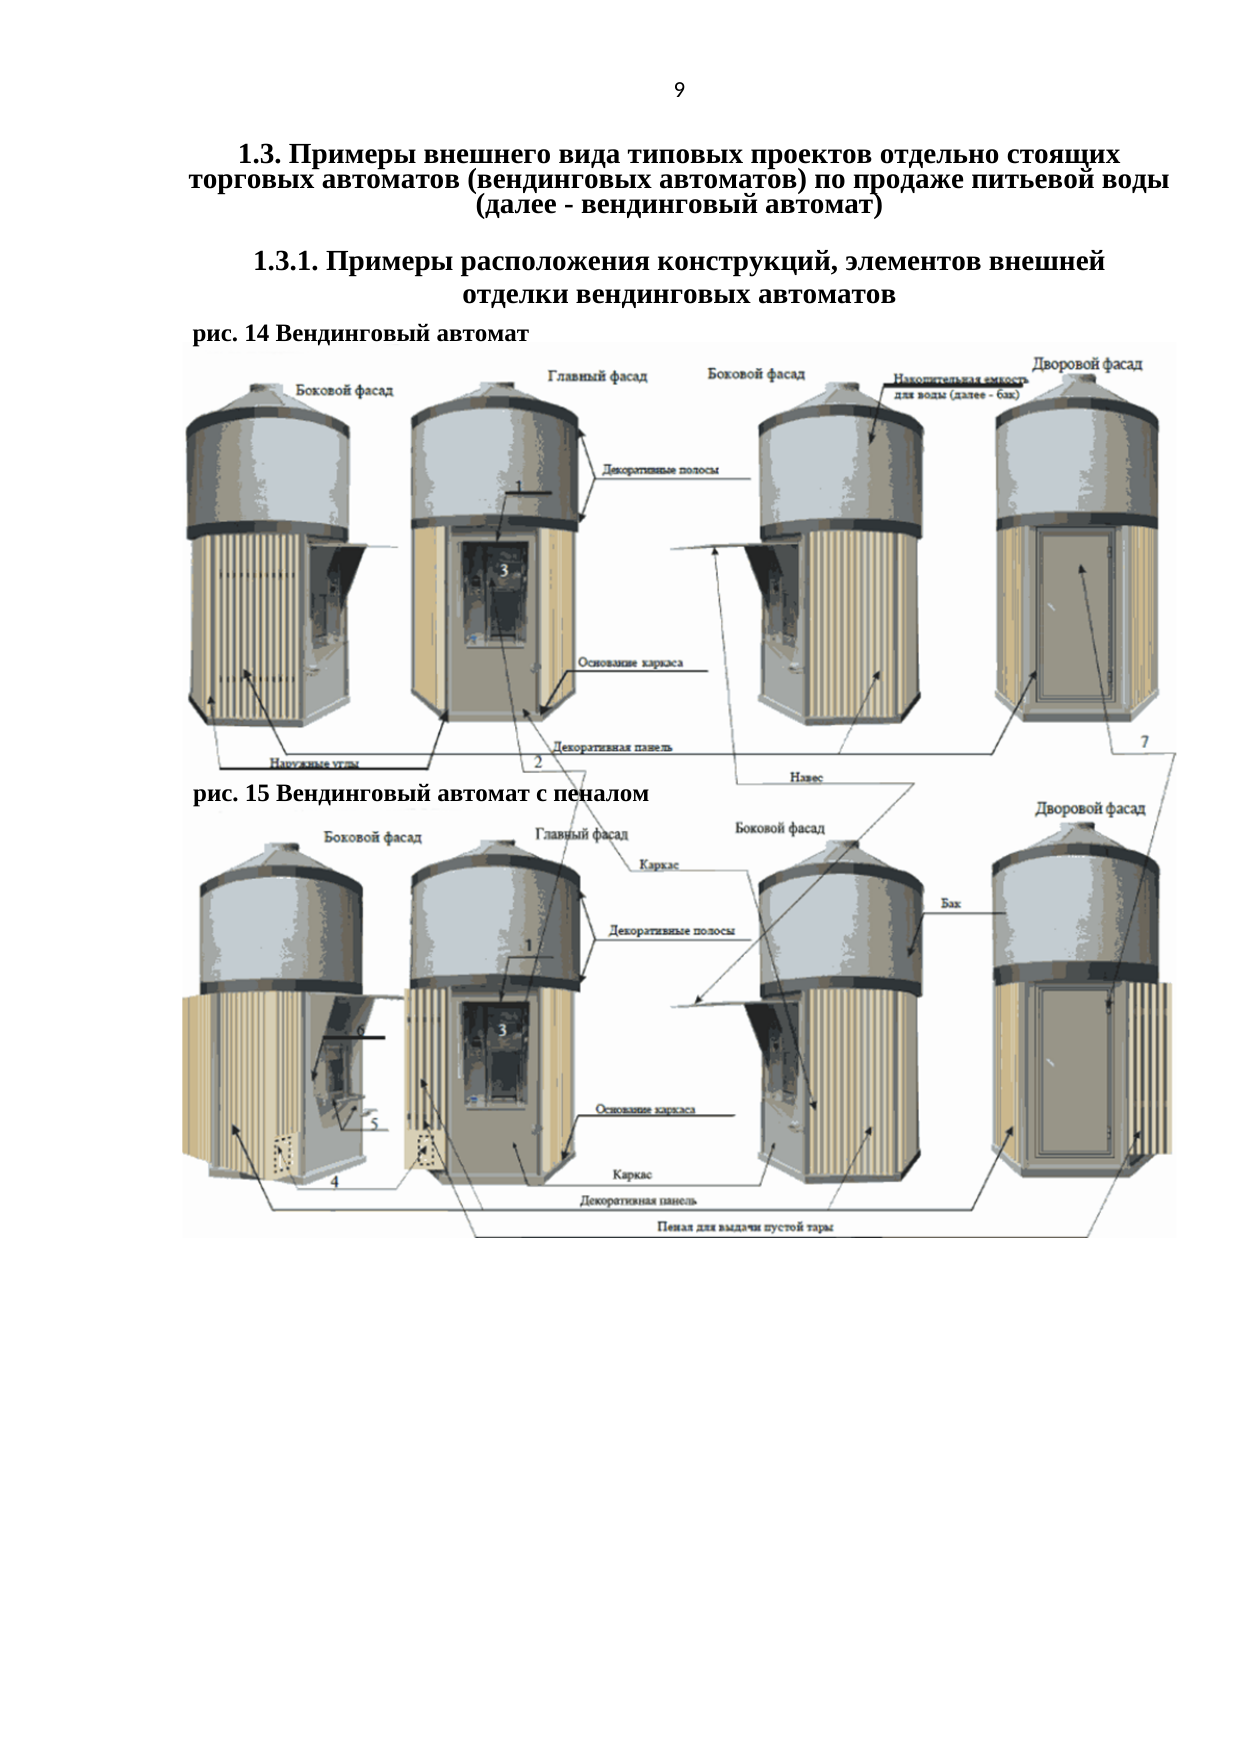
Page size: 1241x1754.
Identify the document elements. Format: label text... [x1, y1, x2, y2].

title 1.3.1. Примеры расположения конструкций, элементов внешней [177, 243, 1181, 277]
picture [182, 342, 1177, 1238]
title 1.3. Примеры внешнего вида типовых проектов отдельно стоящих торговых автоматов (вендинговых автоматов) по продаже питьевой воды (далее - вендинговый автомат) [177, 143, 1181, 218]
title отделки вендинговых автоматов [177, 277, 1181, 310]
